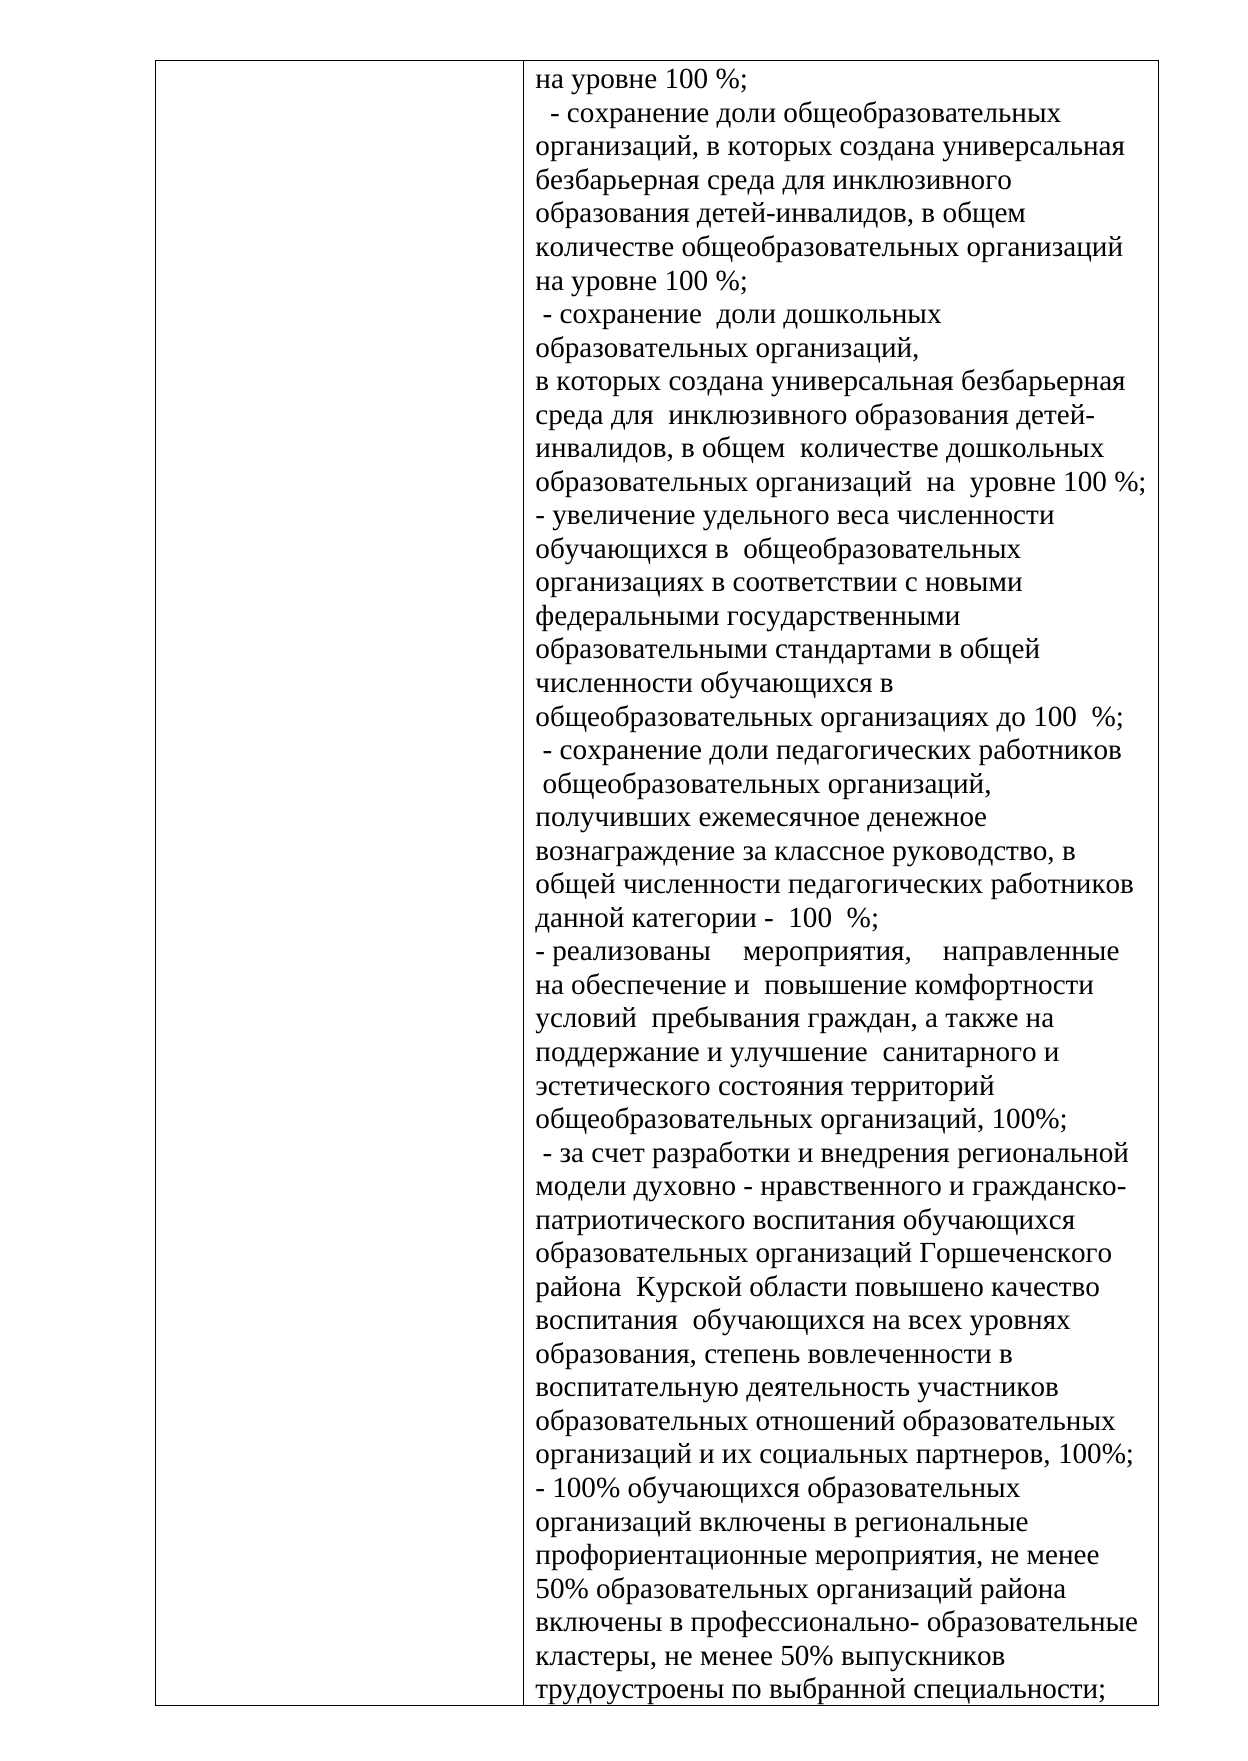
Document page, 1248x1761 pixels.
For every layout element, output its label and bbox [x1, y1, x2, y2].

table_cell [156, 61, 523, 1705]
table_cell [524, 61, 1158, 1705]
